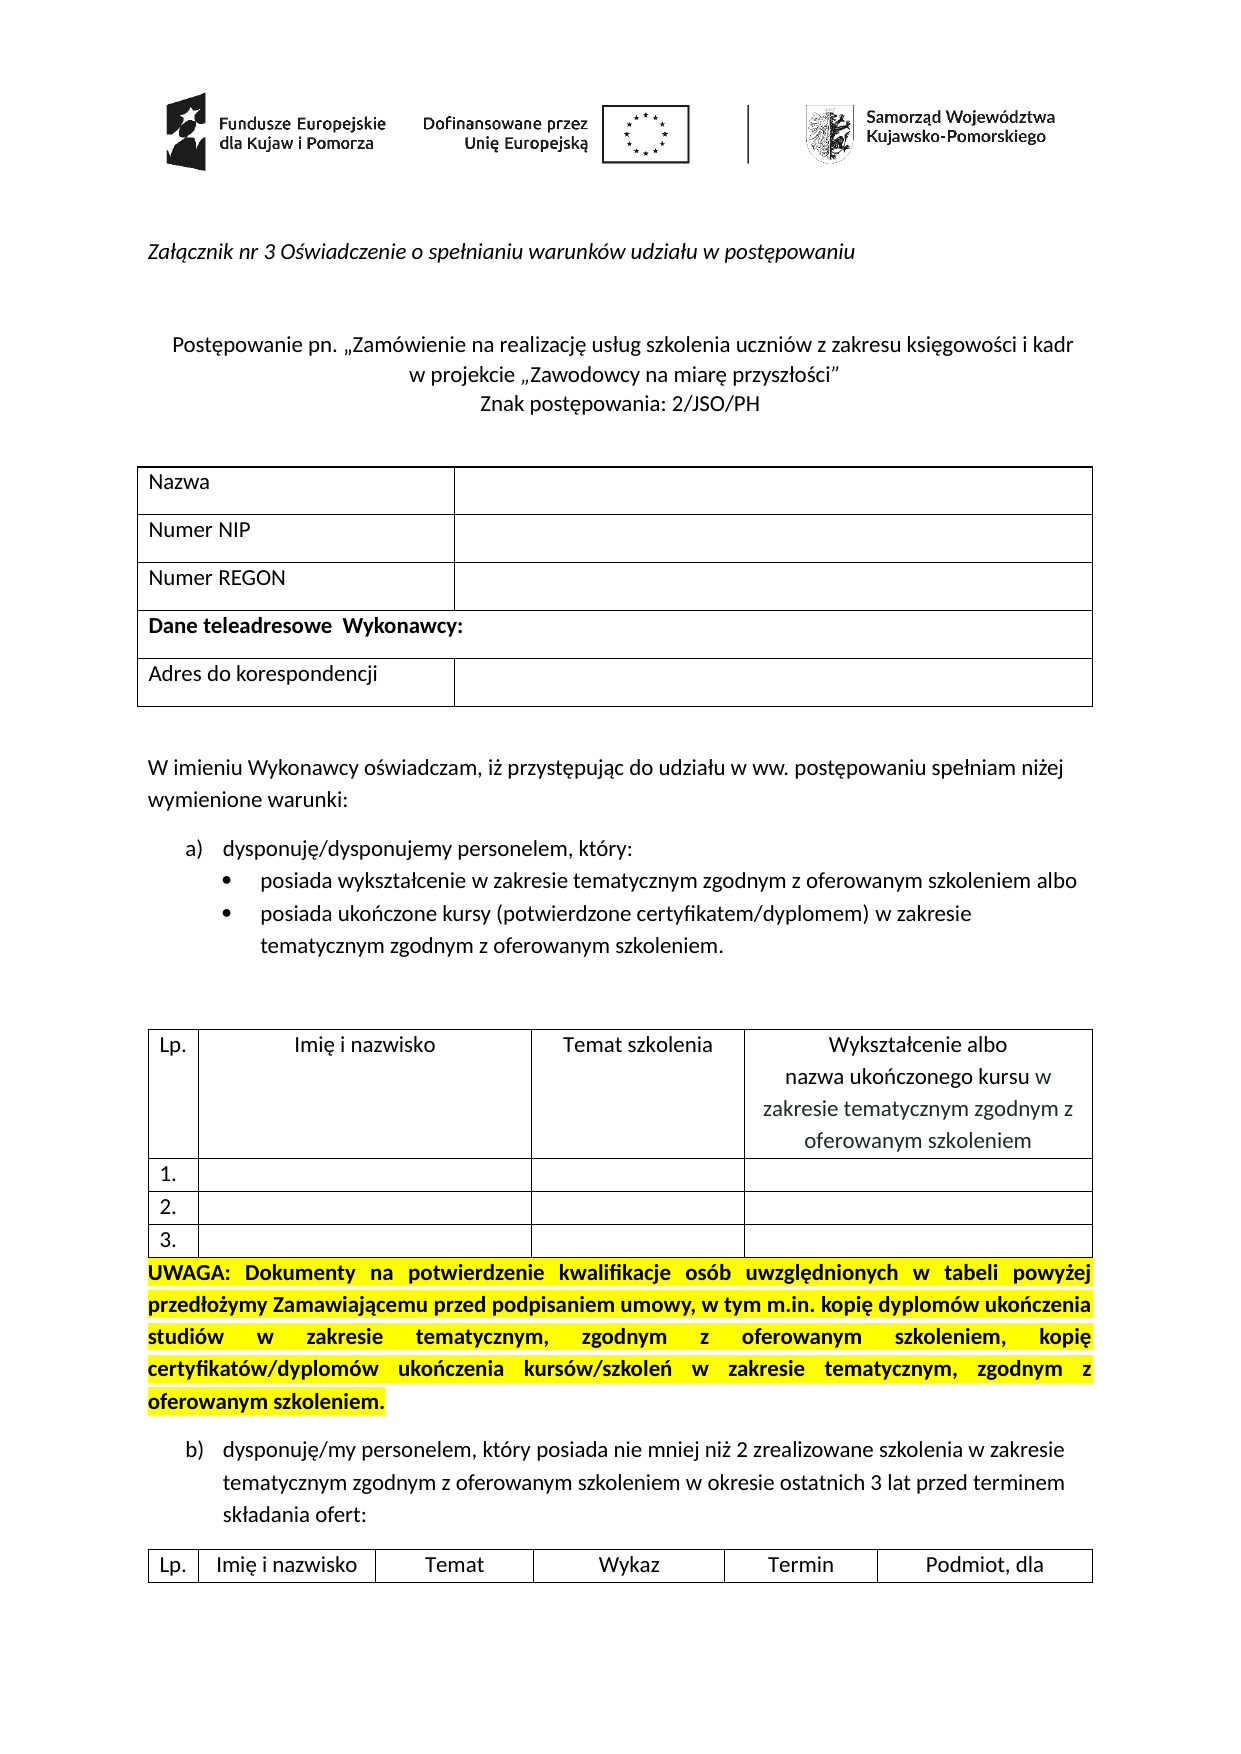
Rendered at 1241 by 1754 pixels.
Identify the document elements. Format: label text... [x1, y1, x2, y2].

list posiada wykształcenie w zakresie tematycznym zgodnym z oferowanym szkoleniem albo [223, 867, 1093, 895]
table_header Imię i nazwisko [199, 1550, 375, 1582]
table_cell [745, 1159, 1092, 1191]
table_header Nazwa [138, 468, 454, 514]
text Postępowanie pn. „Zamówienie na realizację usług szkolenia uczniów z zakresu księgowości i kadr [158, 331, 1088, 359]
list posiada ukończone kursy (potwierdzone certyfikatem/dyplomem) w zakresie tematycznym zgodnym z oferowanym szkoleniem. [223, 899, 1093, 959]
table_cell [455, 563, 1092, 610]
table_header Temat szkolenia [376, 1550, 533, 1582]
list dysponuję/dysponujemy personelem, który: [185, 834, 1093, 862]
table_cell [532, 1192, 744, 1224]
text W imieniu Wykonawcy oświadczam, iż przystępując do udziału w ww. postępowaniu spełniam niżej wymienione warunki: [148, 753, 1093, 814]
table_header Temat szkolenia [532, 1030, 744, 1158]
table_header [455, 468, 1092, 514]
table_cell [199, 1225, 531, 1257]
table_cell [455, 659, 1092, 706]
table_cell Numer NIP [138, 515, 454, 562]
text UWAGA: Dokumenty na potwierdzenie kwalifikacje osób uwzględnionych w tabeli powyżej przedłożymy Zamawiającemu przed podpisaniem umowy, w tym m.in. kopię dyplomów ukończenia studiów w zakresie tematycznym, zgodnym z oferowanym szkoleniem, kopię certyfikatów/dyplomów ukończenia kursów/szkoleń w zakresie tematycznym, zgodnym z oferowanym szkoleniem. [148, 1383, 1093, 1415]
text Załącznik nr 3 Oświadczenie o spełnianiu warunków udziału w postępowaniu [148, 237, 1093, 265]
table_header Lp. [149, 1550, 198, 1582]
table_cell 3. [149, 1225, 198, 1257]
text Znak postępowania: 2/JSO/PH [148, 389, 1093, 417]
table_cell 1. [149, 1159, 198, 1191]
table_cell [199, 1192, 531, 1224]
table_cell [532, 1159, 744, 1191]
list dysponuję/my personelem, który posiada nie mniej niż 2 zrealizowane szkolenia w zakresie tematycznym zgodnym z oferowanym szkoleniem w okresie ostatnich 3 lat przed terminem składania ofert: [185, 1436, 1093, 1528]
table_cell [532, 1225, 744, 1257]
table_header Wykształcenie albo nazwa ukończonego kursu w zakresie tematycznym zgodnym z oferowanym szkoleniem [745, 1030, 1092, 1158]
table_cell [455, 515, 1092, 562]
table_cell [745, 1192, 1092, 1224]
table_header Termin realizacji [725, 1550, 877, 1582]
table_header Lp. [149, 1030, 198, 1158]
table_cell [745, 1225, 1092, 1257]
table_cell Dane teleadresowe Wykonawcy: [138, 611, 1092, 658]
table_cell [199, 1159, 531, 1191]
table_cell Adres do korespondencji [138, 659, 454, 706]
table_header Imię i nazwisko [199, 1030, 531, 1158]
table_header Podmiot, dla którego wykonano usługę [878, 1550, 1092, 1582]
table_header Wykaz zrealizowanych usług [534, 1550, 724, 1582]
picture [147, 73, 1093, 190]
table_cell 2. [149, 1192, 198, 1224]
text w projekcie „Zawodowcy na miarę przyszłości” [158, 360, 1088, 388]
table_cell Numer REGON [138, 563, 454, 610]
